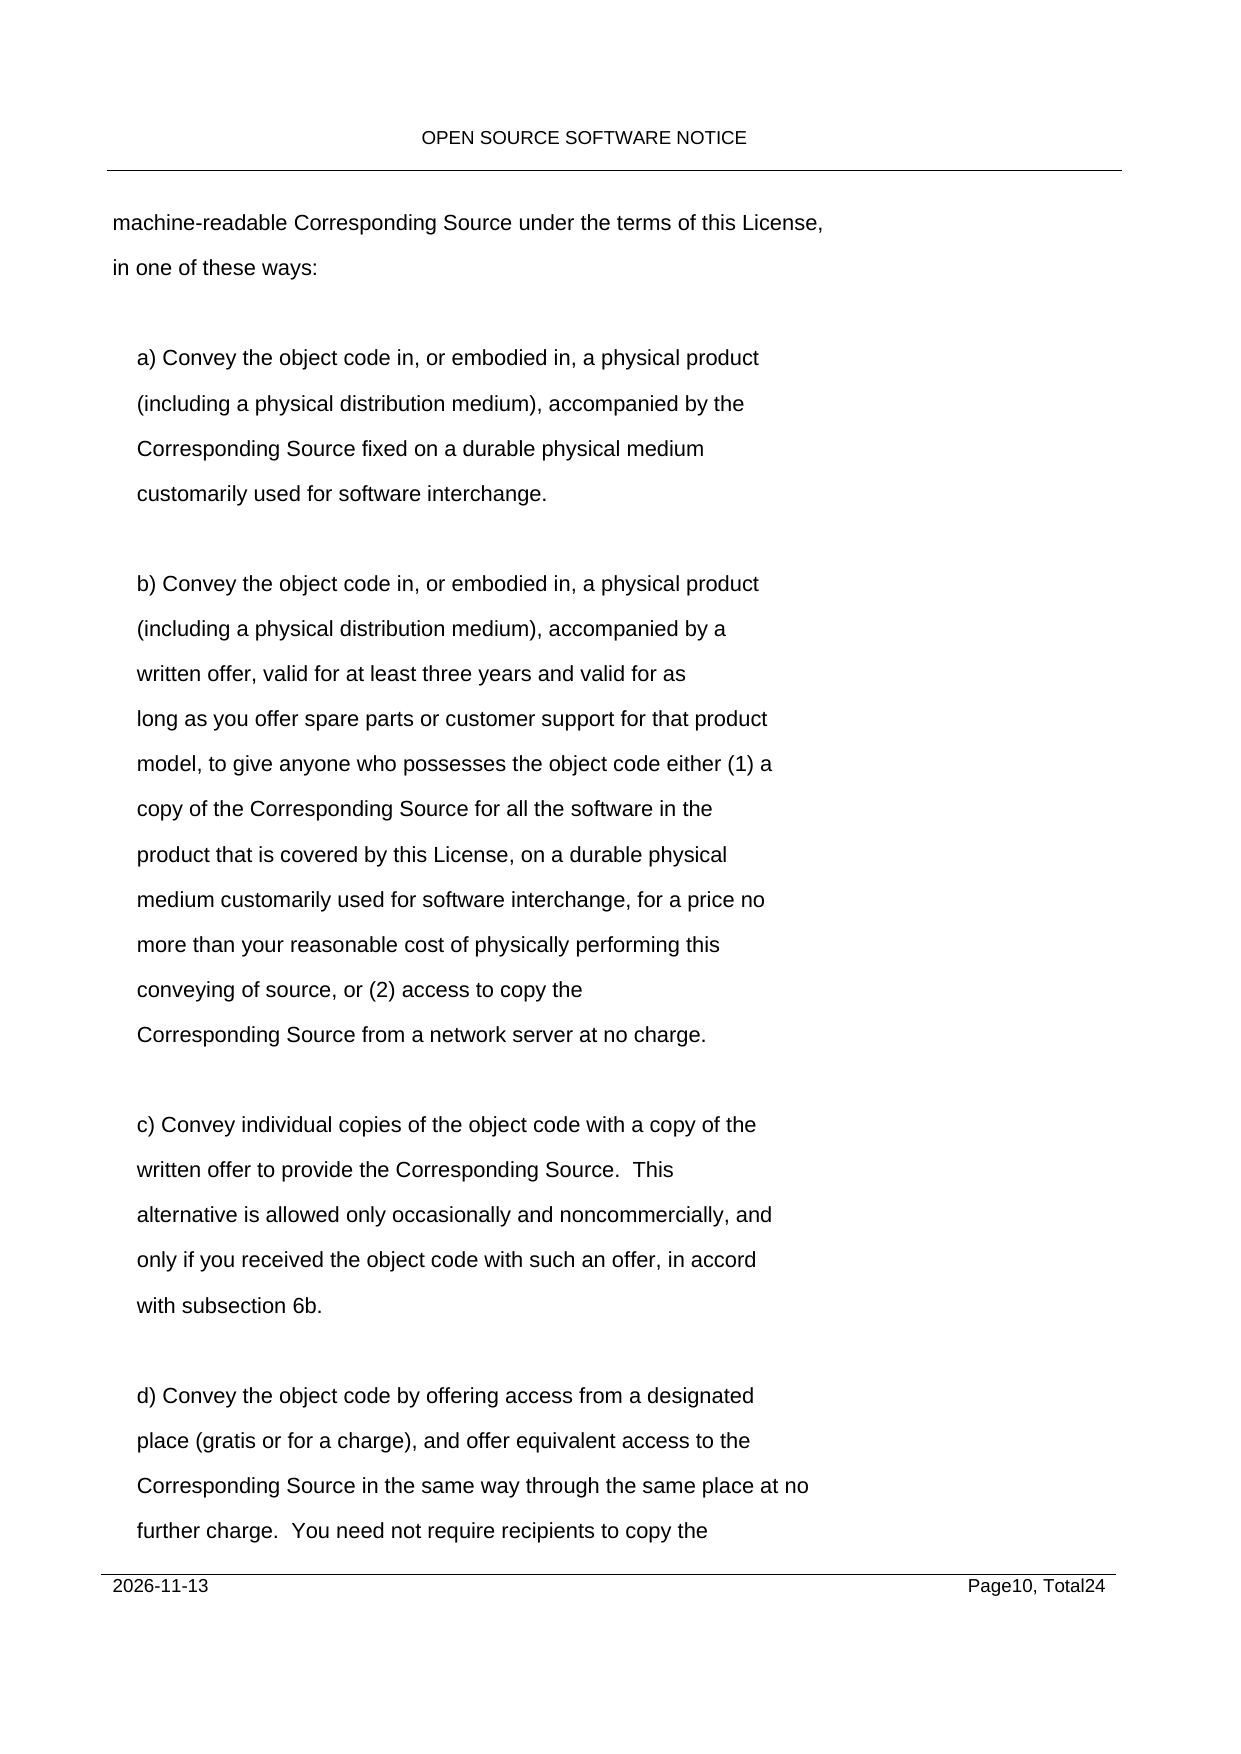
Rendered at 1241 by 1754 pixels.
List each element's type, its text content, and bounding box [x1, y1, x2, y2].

text customarily used for software interchange. [112, 477, 1128, 509]
text Corresponding Source in the same way through the same place at no [112, 1469, 1128, 1502]
text written offer to provide the Corresponding Source. This [112, 1153, 1128, 1186]
text c) Convey individual copies of the object code with a copy of the [112, 1108, 1128, 1141]
text with subsection 6b. [112, 1289, 1128, 1321]
text Corresponding Source fixed on a durable physical medium [112, 432, 1128, 464]
text written offer, valid for at least three years and valid for as [112, 657, 1128, 690]
text long as you offer spare parts or customer support for that product [112, 702, 1128, 735]
text product that is covered by this License, on a durable physical [112, 838, 1128, 870]
text d) Convey the object code by offering access from a designated [112, 1379, 1128, 1412]
text a) Convey the object code in, or embodied in, a physical product [112, 342, 1128, 374]
text machine-readable Corresponding Source under the terms of this License, [112, 206, 1128, 239]
text only if you received the object code with such an offer, in accord [112, 1244, 1128, 1276]
text more than your reasonable cost of physically performing this [112, 928, 1128, 961]
text further charge. You need not require recipients to copy the [112, 1514, 1128, 1547]
text medium customarily used for software interchange, for a price no [112, 883, 1128, 915]
text b) Convey the object code in, or embodied in, a physical product [112, 567, 1128, 600]
text in one of these ways: [112, 251, 1128, 284]
text copy of the Corresponding Source for all the software in the [112, 793, 1128, 825]
text (including a physical distribution medium), accompanied by a [112, 612, 1128, 645]
text (including a physical distribution medium), accompanied by the [112, 387, 1128, 419]
text place (gratis or for a charge), and offer equivalent access to the [112, 1424, 1128, 1457]
text model, to give anyone who possesses the object code either (1) a [112, 748, 1128, 780]
text Corresponding Source from a network server at no charge. [112, 1018, 1128, 1051]
text alternative is allowed only occasionally and noncommercially, and [112, 1199, 1128, 1231]
text conveying of source, or (2) access to copy the [112, 973, 1128, 1006]
